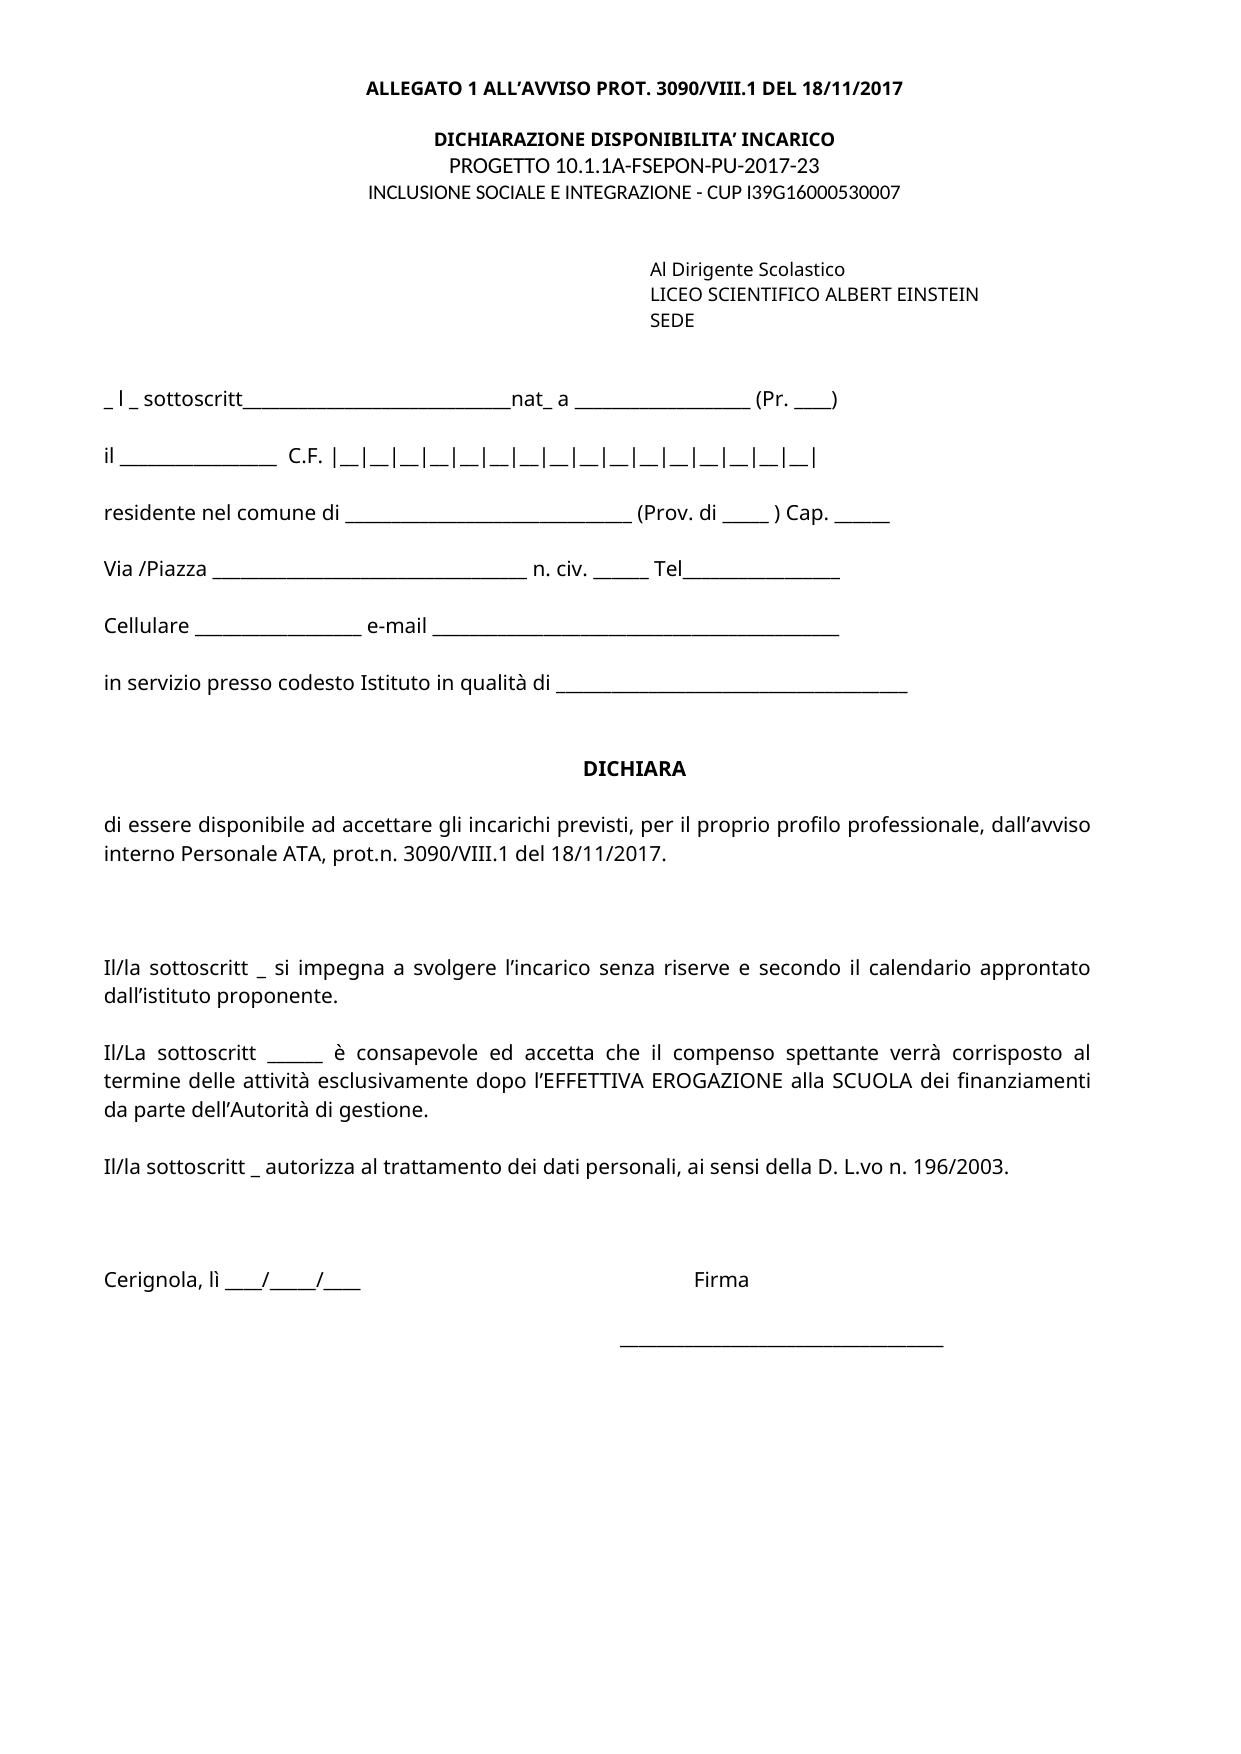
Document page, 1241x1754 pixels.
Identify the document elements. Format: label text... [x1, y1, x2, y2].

text PROGETTO 10.1.1A-FSEPON-PU-2017-23 [307, 152, 961, 179]
text SEDE [650, 307, 1165, 333]
text in servizio presso codesto Istituto in qualità di ______________________________________ [103, 668, 1165, 697]
text di essere disponibile ad accettare gli incarichi previsti, per il proprio profilo professionale, dall’avviso interno Personale ATA, prot.n. 3090/VIII.1 del 18/11/2017. [103, 811, 1093, 867]
text INCLUSIONE SOCIALE E INTEGRAZIONE - CUP I39G16000530007 [307, 179, 961, 205]
text residente nel comune di _______________________________ (Prov. di _____ ) Cap. ______ [103, 498, 1165, 526]
text Il/La sottoscritt ______ è consapevole ed accetta che il compenso spettante verrà corrisposto al termine delle attività esclusivamente dopo l’EFFETTIVA EROGAZIONE alla SCUOLA dei finanziamenti da parte dell’Autorità di gestione. [103, 1038, 1093, 1123]
text _ l _ sottoscritt_____________________________nat_ a ___________________ (Pr. ____) [103, 384, 1165, 412]
text Cellulare __________________ e-mail ____________________________________________ [103, 611, 1165, 640]
text ___________________________________ [546, 1322, 1165, 1351]
text Il/la sottoscritt _ autorizza al trattamento dei dati personali, ai sensi della D. L.vo n. 196/2003. [103, 1152, 1093, 1180]
text Cerignola, lì ____/_____/____ Firma [103, 1266, 1165, 1294]
text il _________________ C.F. |__|__|__|__|__|__|__|__|__|__|__|__|__|__|__|__| [103, 441, 1165, 469]
text Al Dirigente Scolastico [650, 256, 1165, 282]
text LICEO SCIENTIFICO ALBERT EINSTEIN [650, 282, 1165, 307]
text DICHIARAZIONE DISPONIBILITA’ INCARICO [103, 126, 1165, 152]
text ALLEGATO 1 ALL’AVVISO PROT. 3090/VIII.1 DEL 18/11/2017 [103, 75, 1165, 101]
text DICHIARA [103, 754, 1165, 782]
text Via /Piazza __________________________________ n. civ. ______ Tel_________________ [103, 554, 1165, 583]
text Il/la sottoscritt _ si impegna a svolgere l’incarico senza riserve e secondo il calendario approntato dall’istituto proponente. [103, 953, 1093, 1009]
